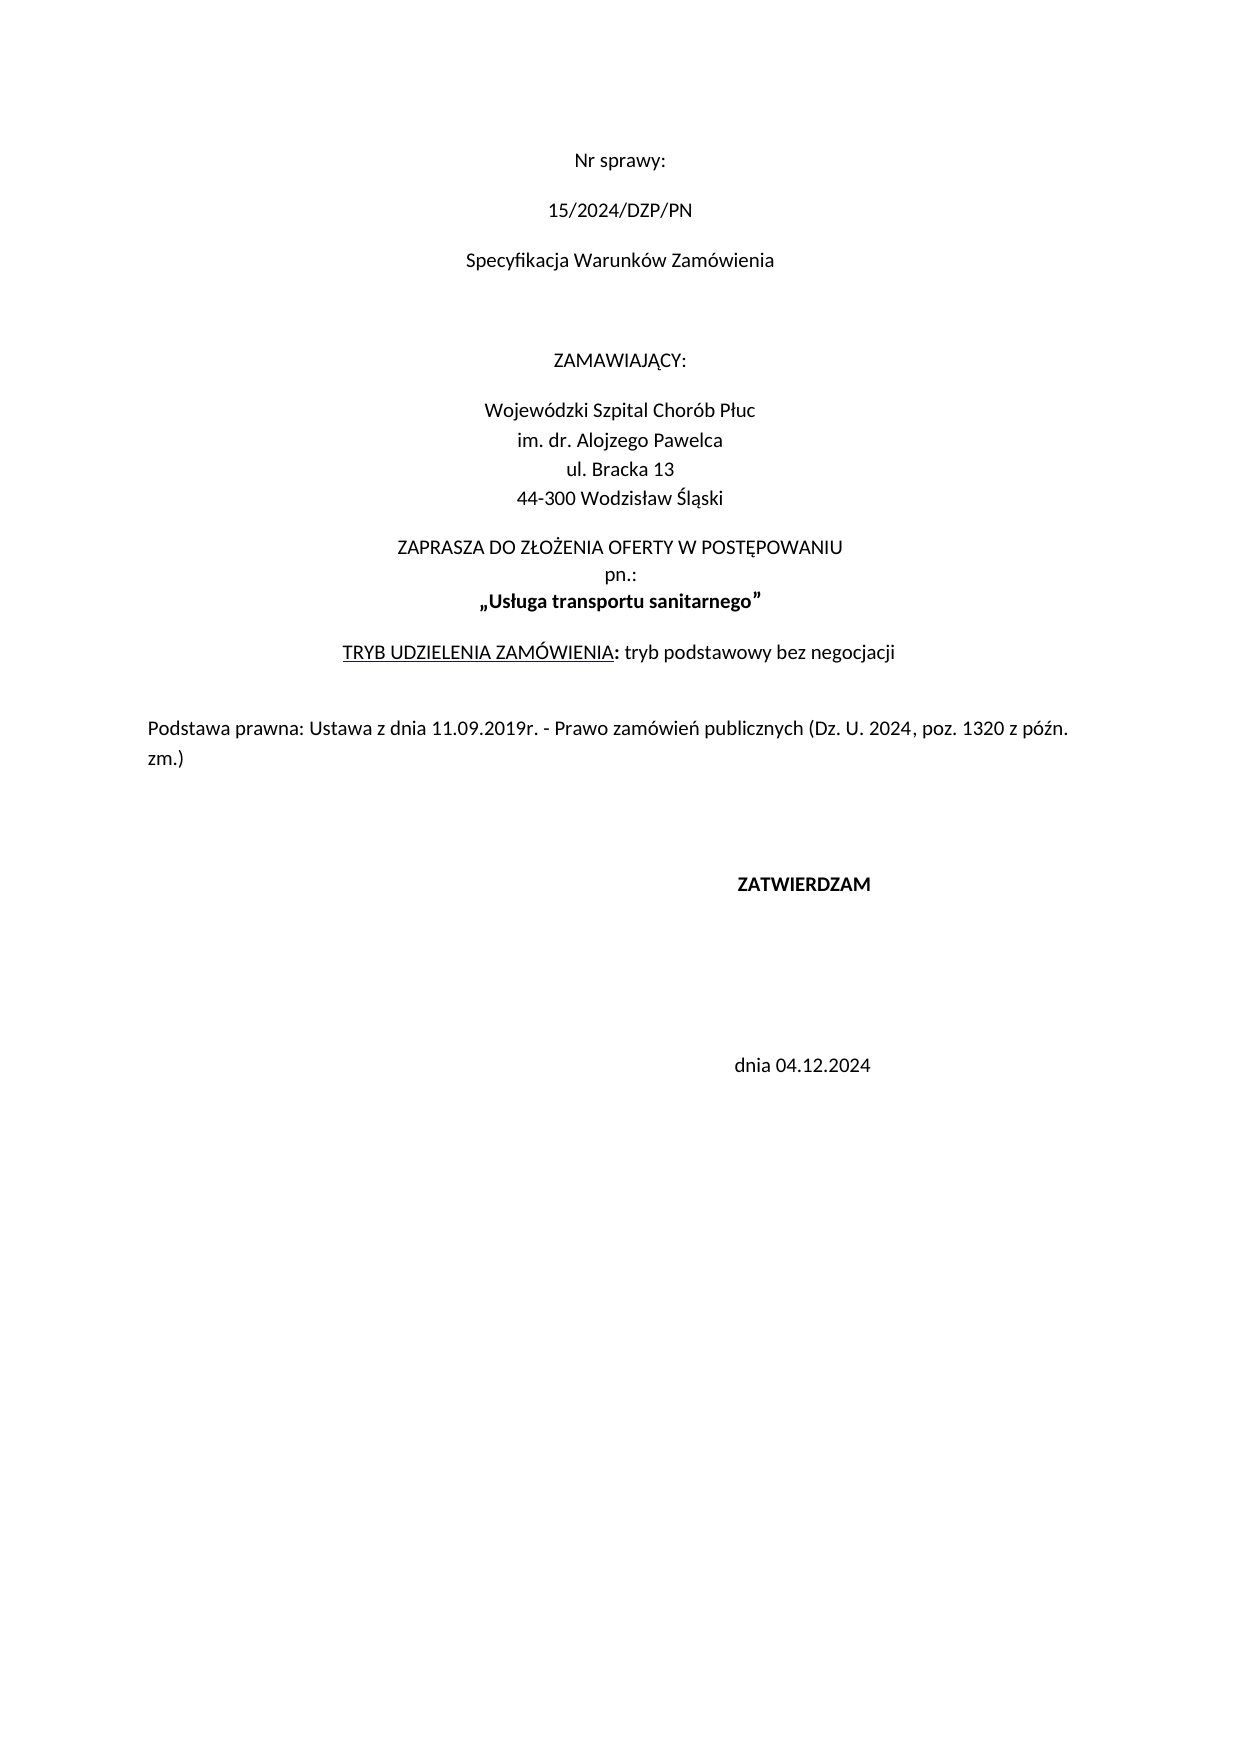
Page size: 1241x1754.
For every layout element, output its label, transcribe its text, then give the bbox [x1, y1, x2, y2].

text dnia 04.12.2024 [590, 1052, 1093, 1078]
text ZAPRASZA DO ZŁOŻENIA OFERTY W POSTĘPOWANIU [270, 534, 970, 560]
text Podstawa prawna: Ustawa z dnia 11.09.2019r. - Prawo zamówień publicznych (Dz. U. 2024, poz. 1320 z późn. zm.) [148, 716, 1093, 770]
text ul. Bracka 13 [148, 456, 1093, 481]
text Wojewódzki Szpital Chorób Płuc [148, 398, 1093, 423]
text Specyfikacja Warunków Zamówienia [148, 248, 1093, 273]
text „Usługa transportu sanitarnego” [148, 586, 1093, 614]
text 15/2024/DZP/PN [148, 198, 1093, 223]
text pn.: [271, 560, 970, 586]
text im. dr. Alojzego Pawelca [148, 427, 1093, 452]
text TRYB UDZIELENIA ZAMÓWIENIA: tryb podstawowy bez negocjacji [267, 639, 970, 665]
text 44-300 Wodzisław Śląski [148, 485, 1093, 511]
text ZATWIERDZAM [721, 845, 905, 897]
text ZAMAWIAJĄCY: [148, 348, 1093, 373]
text Nr sprawy: [148, 148, 1093, 173]
